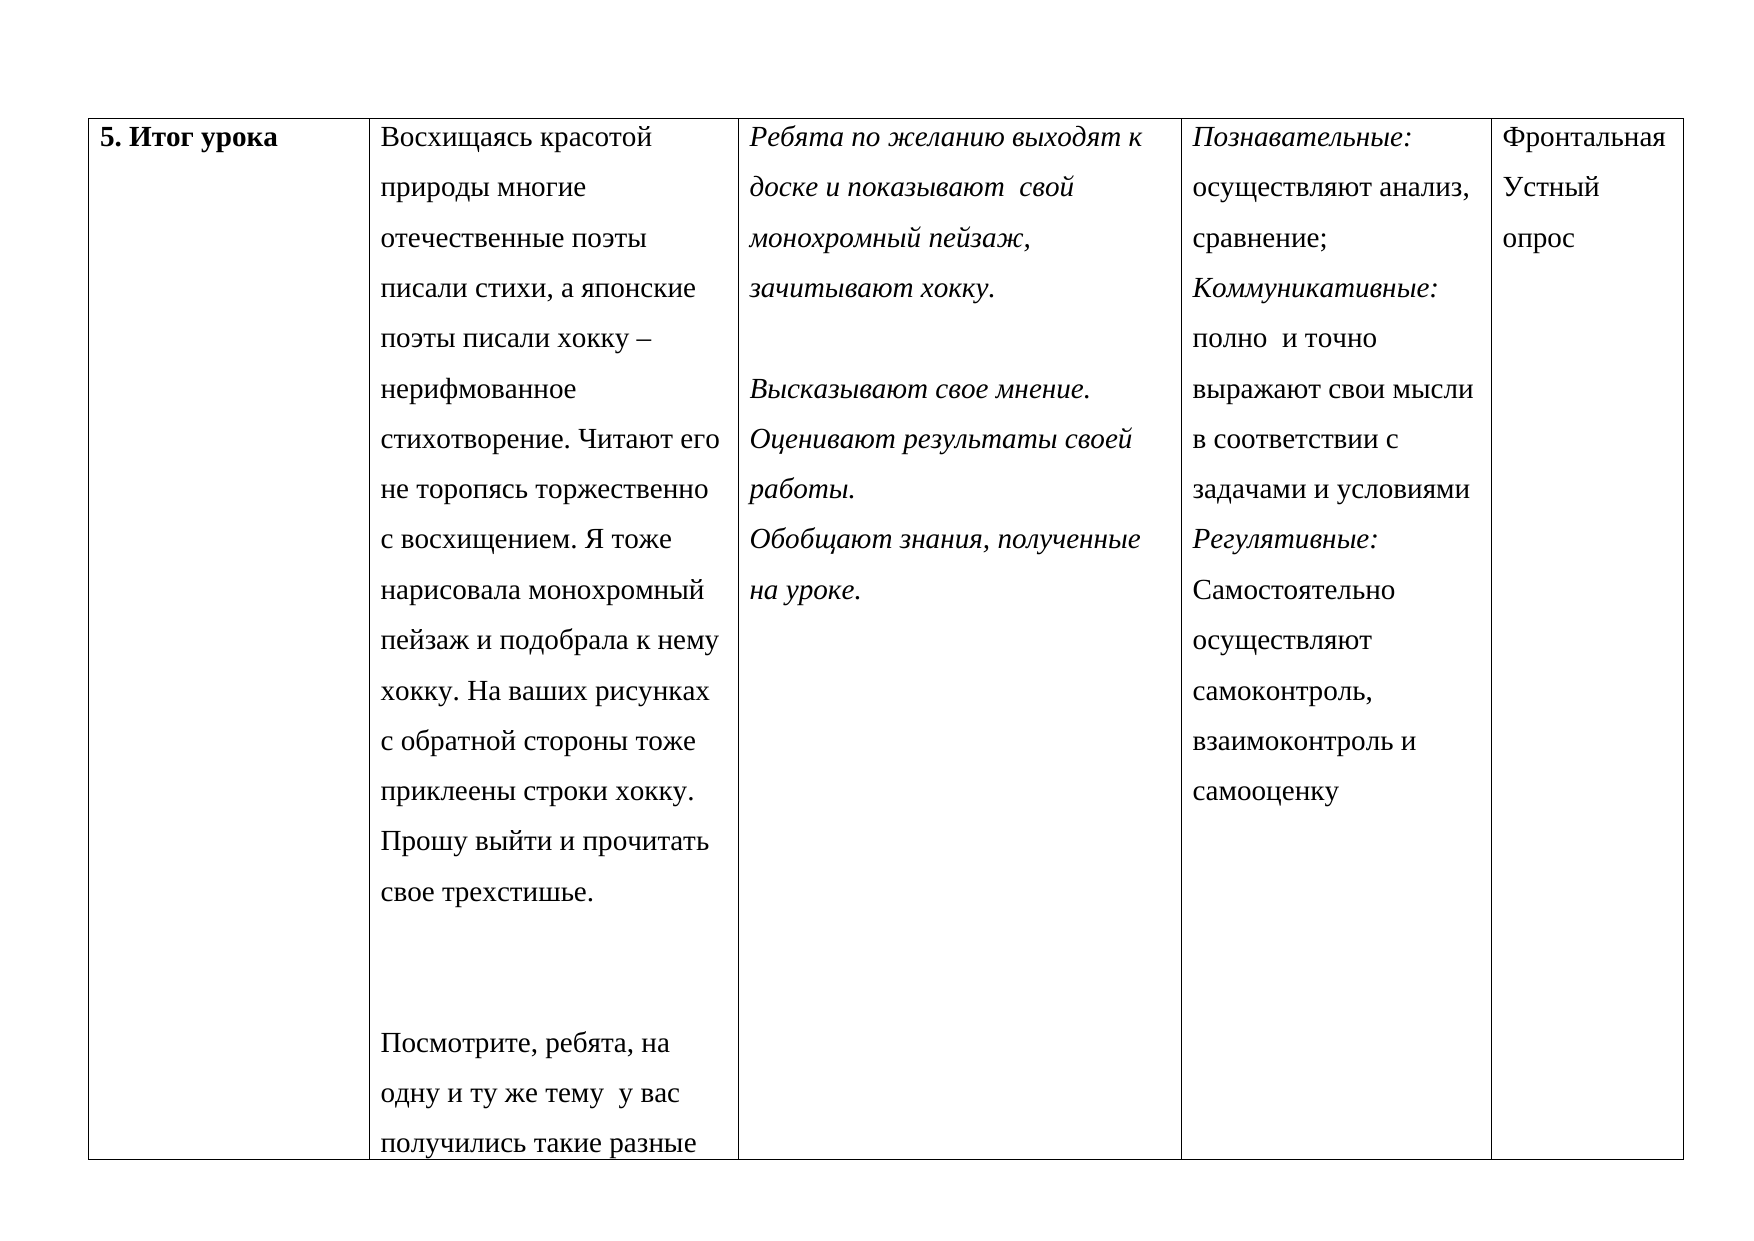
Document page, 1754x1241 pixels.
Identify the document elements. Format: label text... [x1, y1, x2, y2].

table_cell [1492, 119, 1683, 1159]
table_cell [1182, 119, 1491, 1159]
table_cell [370, 119, 738, 1159]
table_cell 5. Итог урока [89, 119, 369, 1159]
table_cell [739, 119, 1181, 1159]
